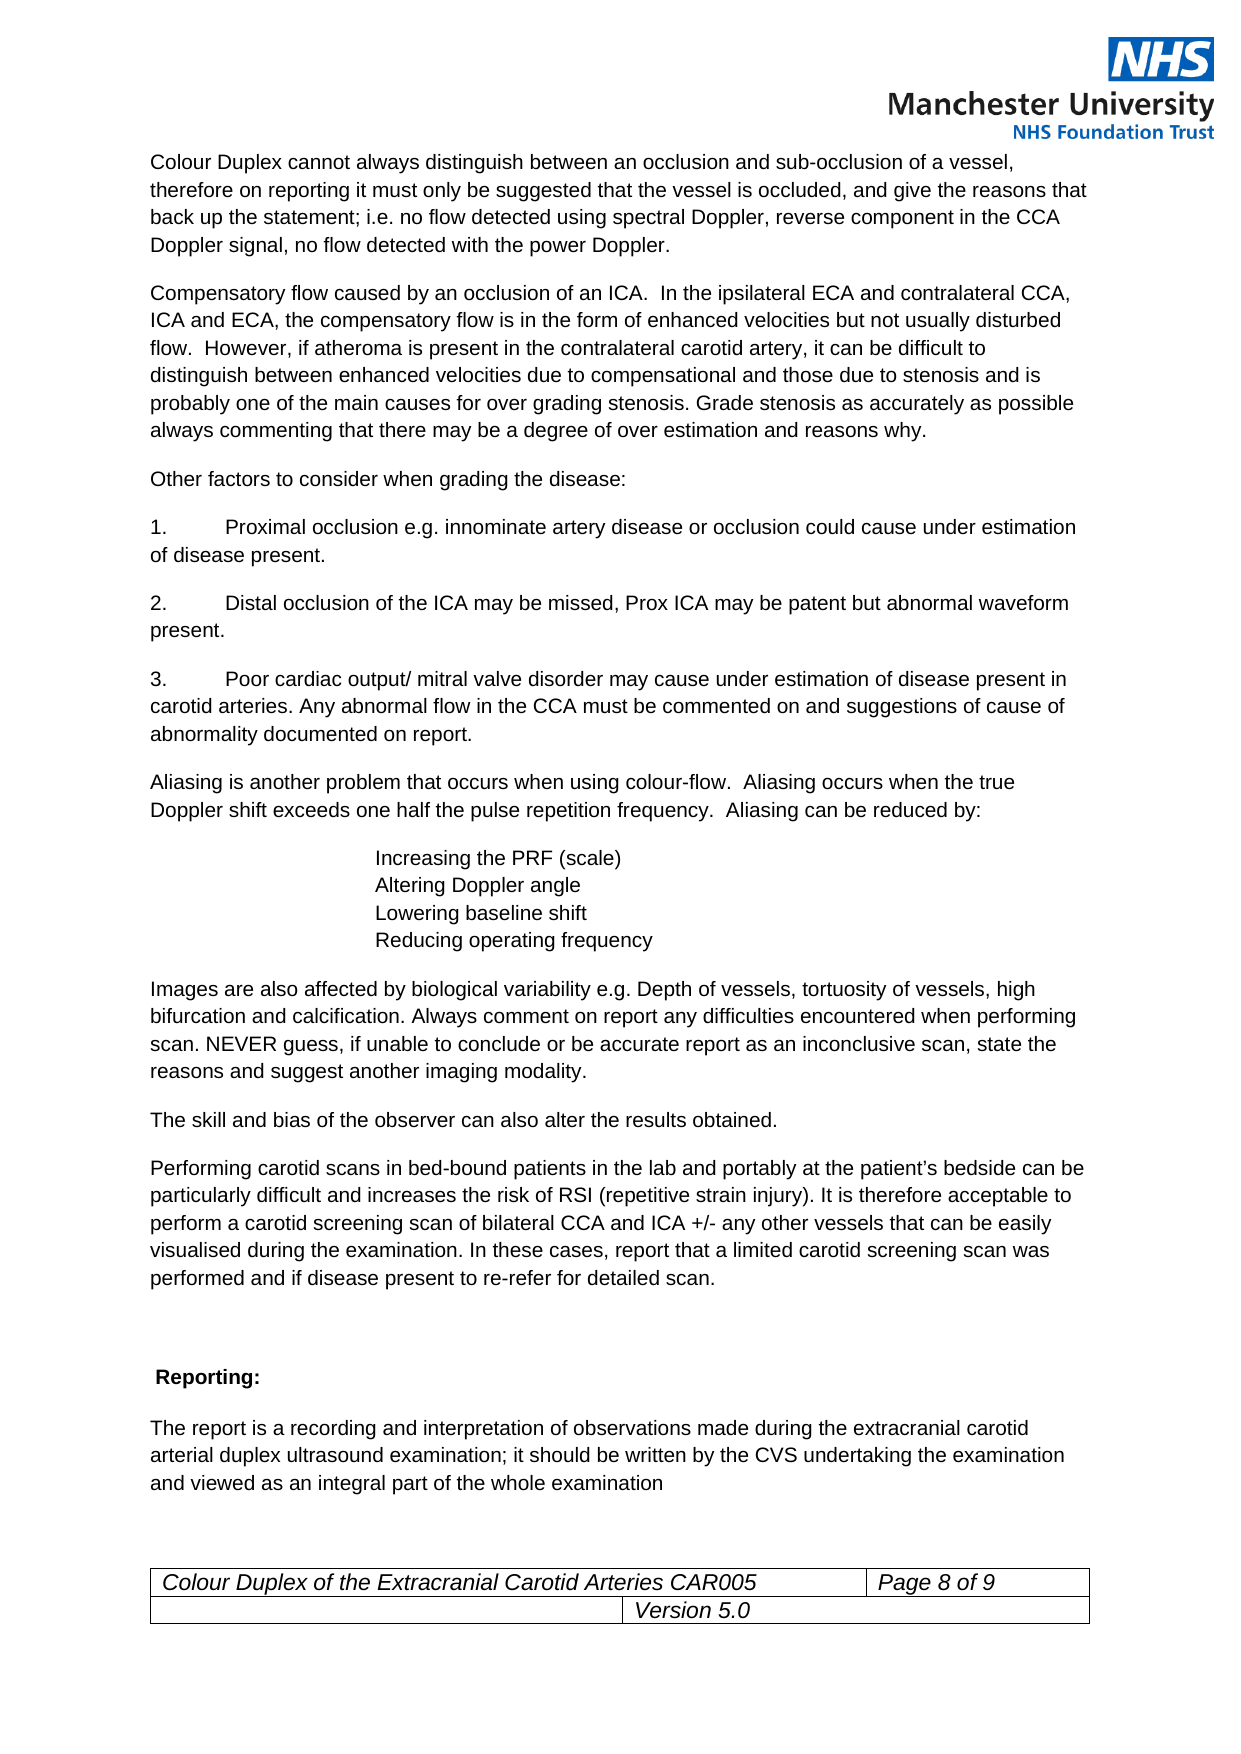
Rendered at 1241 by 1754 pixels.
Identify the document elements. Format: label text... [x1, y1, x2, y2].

text The skill and bias of the observer can also alter the results obtained. [150, 1107, 1090, 1131]
list Altering Doppler angle [300, 873, 1090, 897]
text 1. Proximal occlusion e.g. innominate artery disease or occlusion could cause under estimation of disease present. [150, 515, 1090, 566]
list Lowering baseline shift [300, 901, 1090, 925]
text Images are also affected by biological variability e.g. Depth of vessels, tortuosity of vessels, high bifurcation and calcification. Always comment on report any difficulties encountered when performing scan. NEVER guess, if unable to conclude or be accurate report as an inconclusive scan, state the reasons and suggest another imaging modality. [150, 977, 1090, 1083]
text Compensatory flow caused by an occlusion of an ICA. In the ipsilateral ECA and contralateral CCA, ICA and ECA, the compensatory flow is in the form of enhanced velocities but not usually disturbed flow. However, if atheroma is present in the contralateral carotid artery, it can be difficult to distinguish between enhanced velocities due to compensational and those due to stenosis and is probably one of the main causes for over grading stenosis. Grade stenosis as accurately as possible always commenting that there may be a degree of over estimation and reasons why. [150, 281, 1090, 442]
text Colour Duplex cannot always distinguish between an occlusion and sub-occlusion of a vessel, therefore on reporting it must only be suggested that the vessel is occluded, and give the reasons that back up the statement; i.e. no flow detected using spectral Doppler, reverse component in the CCA Doppler signal, no flow detected with the power Doppler. [150, 150, 1090, 256]
text Aliasing is another problem that occurs when using colour-flow. Aliasing occurs when the true Doppler shift exceeds one half the pulse repetition frequency. Aliasing can be reduced by: [150, 770, 1090, 821]
text 2. Distal occlusion of the ICA may be missed, Prox ICA may be patent but abnormal waveform present. [150, 591, 1090, 642]
text 3. Poor cardiac output/ mitral valve disorder may cause under estimation of disease present in carotid arteries. Any abnormal flow in the CCA must be commented on and suggestions of cause of abnormality documented on report. [150, 667, 1090, 746]
text The report is a recording and interpretation of observations made during the extracranial carotid arterial duplex ultrasound examination; it should be written by the CVS undertaking the examination and viewed as an integral part of the whole examination [150, 1416, 1090, 1494]
text Performing carotid scans in bed-bound patients in the lab and portably at the patient’s bedside can be particularly difficult and increases the risk of RSI (repetitive strain injury). It is therefore acceptable to perform a carotid screening scan of bilateral CCA and ICA +/- any other vessels that can be easily visualised during the examination. In these cases, report that a limited carotid screening scan was performed and if disease present to re-refer for detailed scan. [150, 1156, 1090, 1290]
list Reducing operating frequency [300, 928, 1090, 952]
picture [889, 37, 1214, 139]
list Increasing the PRF (scale) [300, 846, 1090, 870]
text Other factors to consider when grading the disease: [150, 467, 1090, 491]
text Reporting: [150, 1362, 1090, 1391]
